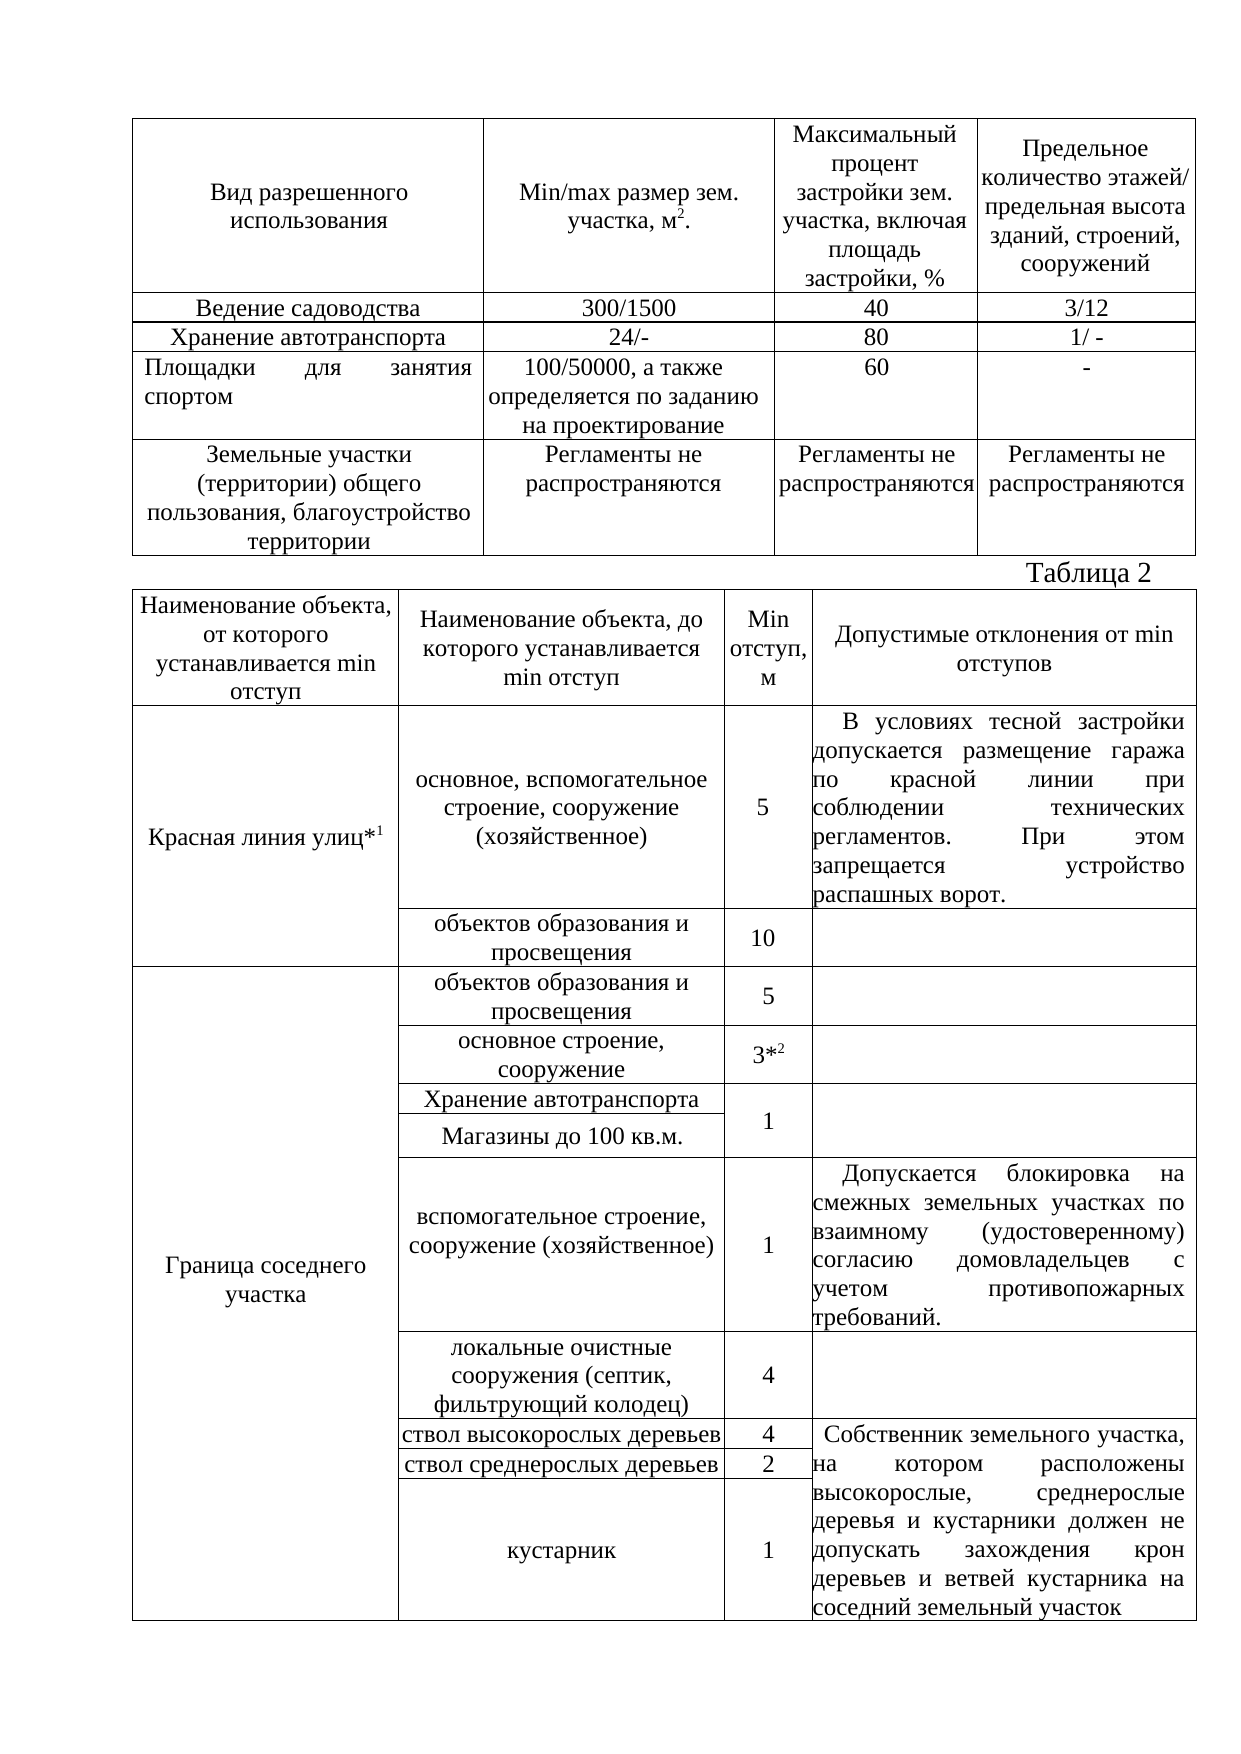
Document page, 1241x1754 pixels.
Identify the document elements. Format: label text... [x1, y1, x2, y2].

table_cell [813, 909, 1196, 966]
table_cell объектов образования и просвещения [399, 967, 724, 1024]
table_cell 2 [725, 1449, 812, 1478]
table_cell вспомогательное строение, сооружение (хозяйственное) [399, 1158, 724, 1331]
table_cell 24/- [484, 323, 774, 351]
table_cell 1/ - [978, 323, 1195, 351]
table_cell 3*2 [725, 1026, 812, 1083]
table_cell Ведение садоводства [133, 293, 483, 321]
table_cell Собственник земельного участка, на котором расположены высокорослые, среднерослые деревья и кустарники должен не допускать захождения крон деревьев и ветвей кустарника на соседний земельный участок [813, 1419, 1196, 1620]
table_header Min/max размер зем. участка, м2. [484, 119, 774, 292]
text Таблица 2 [177, 556, 1152, 589]
table_cell основное, вспомогательное строение, сооружение (хозяйственное) [399, 706, 724, 907]
table_cell - [978, 352, 1195, 438]
table_cell кустарник [399, 1479, 724, 1620]
table_cell Хранение автотранспорта [133, 323, 483, 351]
table_cell 3/12 [978, 293, 1195, 321]
table_cell 4 [725, 1332, 812, 1418]
table_cell ствол среднерослых деревьев [399, 1449, 724, 1478]
table_cell Граница соседнего участка [133, 967, 398, 1620]
table_cell 10 [725, 909, 812, 966]
table_cell 40 [775, 293, 977, 321]
table_header Min отступ, м [725, 590, 812, 705]
table_cell [813, 1026, 1196, 1083]
table_cell объектов образования и просвещения [399, 909, 724, 966]
table_cell ствол высокорослых деревьев [399, 1419, 724, 1448]
table_cell Хранение автотранспорта [399, 1084, 724, 1113]
table_header Наименование объекта, до которого устанавливается min отступ [399, 590, 724, 705]
table_cell локальные очистные сооружения (септик, фильтрующий колодец) [399, 1332, 724, 1418]
table_cell Земельные участки (территории) общего пользования, благоустройство территории [133, 440, 483, 554]
table_cell 80 [775, 323, 977, 351]
table_cell [813, 1084, 1196, 1157]
table_cell 1 [725, 1084, 812, 1157]
table_cell 1 [725, 1158, 812, 1331]
table_cell 5 [725, 967, 812, 1024]
table_cell 1 [725, 1479, 812, 1620]
table_header Предельное количество этажей/ предельная высота зданий, строений, сооружений [978, 119, 1195, 292]
table_header Вид разрешенного использования [133, 119, 483, 292]
table_cell 100/50000, а также определяется по заданию на проектирование [484, 352, 774, 438]
table_cell [813, 967, 1196, 1024]
table_cell Красная линия улиц*1 [133, 706, 398, 966]
table_cell основное строение, сооружение [399, 1026, 724, 1083]
table_cell 4 [725, 1419, 812, 1448]
table_cell Регламенты не распространяются [484, 440, 774, 554]
table_cell [813, 1332, 1196, 1418]
table_cell Регламенты не распространяются [978, 440, 1195, 554]
table_cell В условиях тесной застройки допускается размещение гаража по красной линии при соблюдении технических регламентов. При этом запрещается устройство распашных ворот. [813, 706, 1196, 907]
table_header Допустимые отклонения от min отступов [813, 590, 1196, 705]
table_cell Магазины до 100 кв.м. [399, 1114, 724, 1157]
table_header Наименование объекта, от которого устанавливается min отступ [133, 590, 398, 705]
table_cell Регламенты не распространяются [775, 440, 977, 554]
table_cell 300/1500 [484, 293, 774, 321]
table_cell Допускается блокировка на смежных земельных участках по взаимному (удостоверенному) согласию домовладельцев с учетом противопожарных требований. [813, 1158, 1196, 1331]
table_cell 60 [775, 352, 977, 438]
table_cell Площадки для занятия спортом [133, 352, 483, 438]
table_cell 5 [725, 706, 812, 907]
table_header Максимальный процент застройки зем. участка, включая площадь застройки, % [775, 119, 977, 292]
